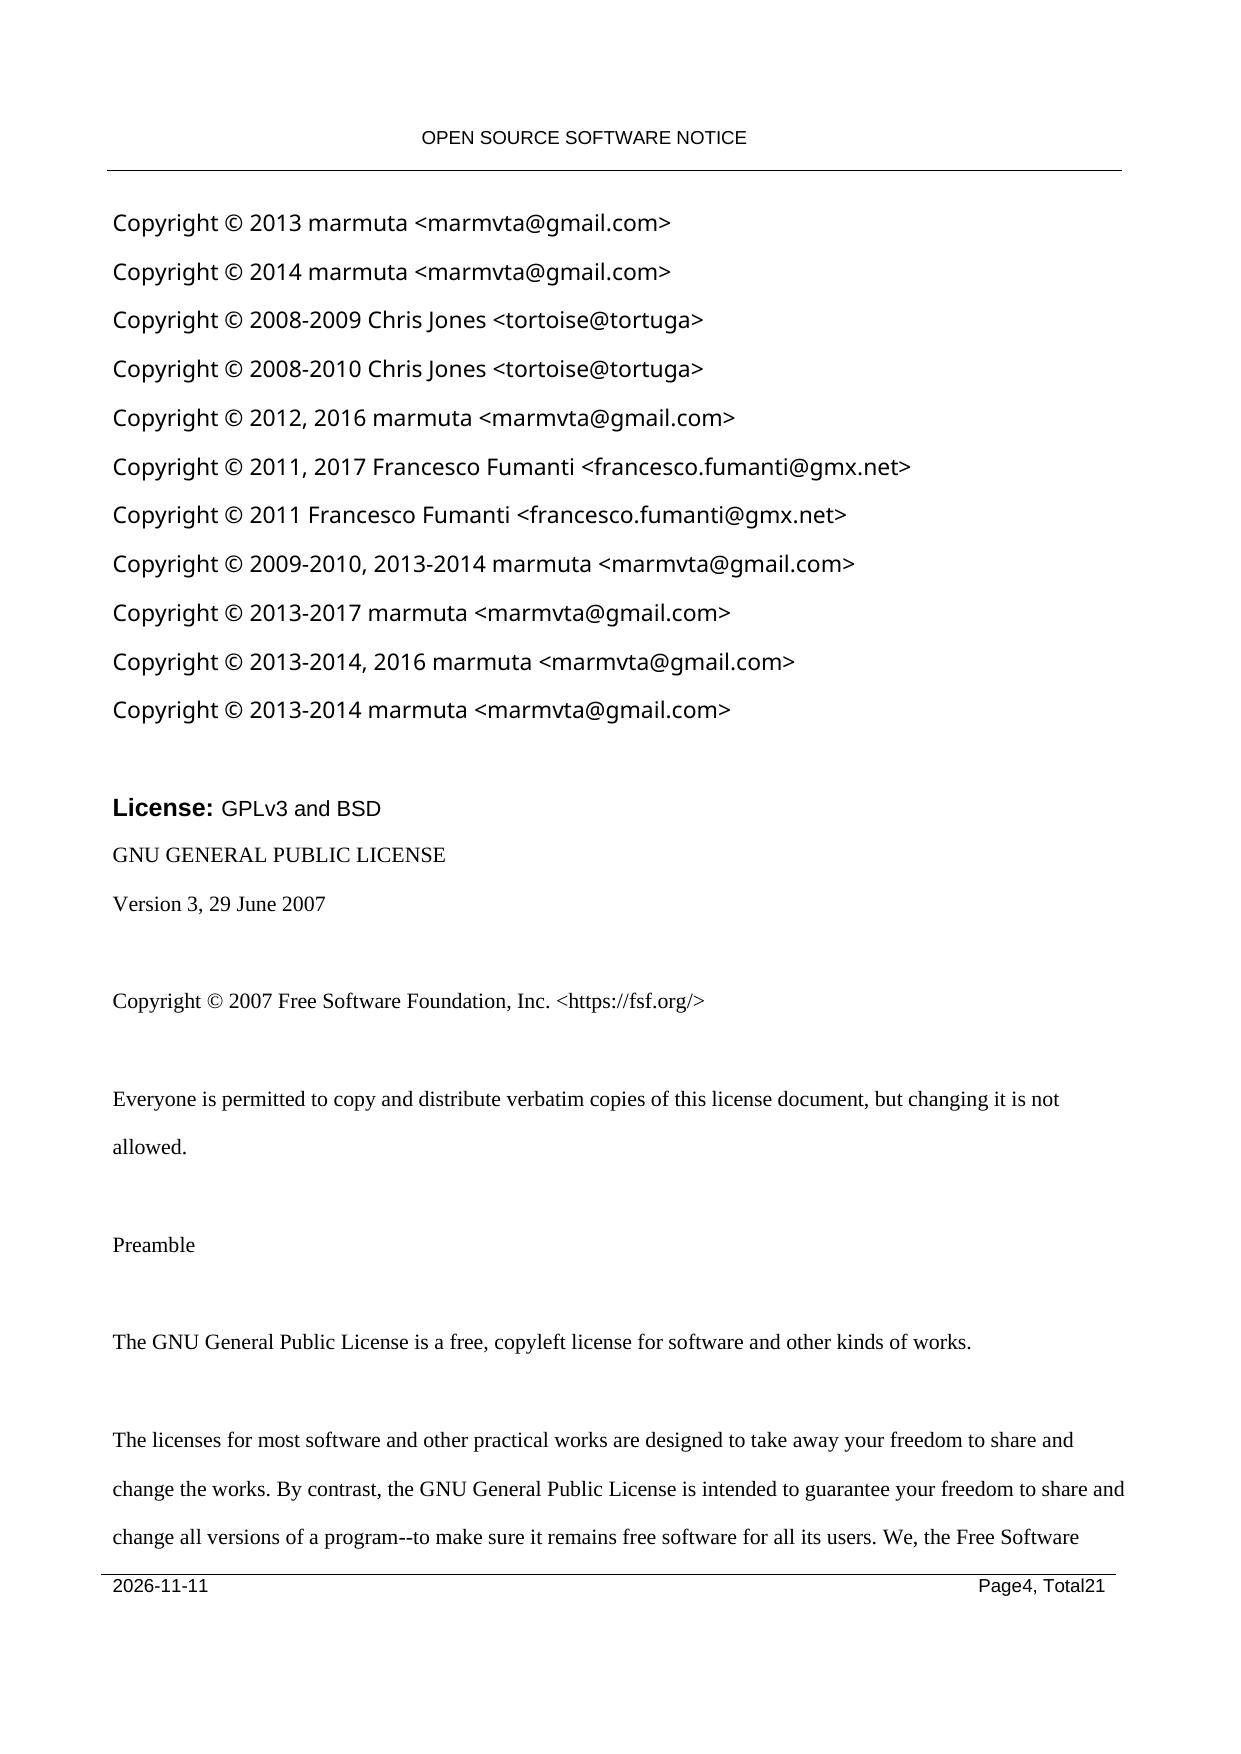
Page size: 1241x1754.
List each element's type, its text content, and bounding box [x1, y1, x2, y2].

text License: GPLv3 and BSD [112, 791, 1128, 824]
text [112, 838, 1128, 1553]
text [112, 206, 1128, 775]
